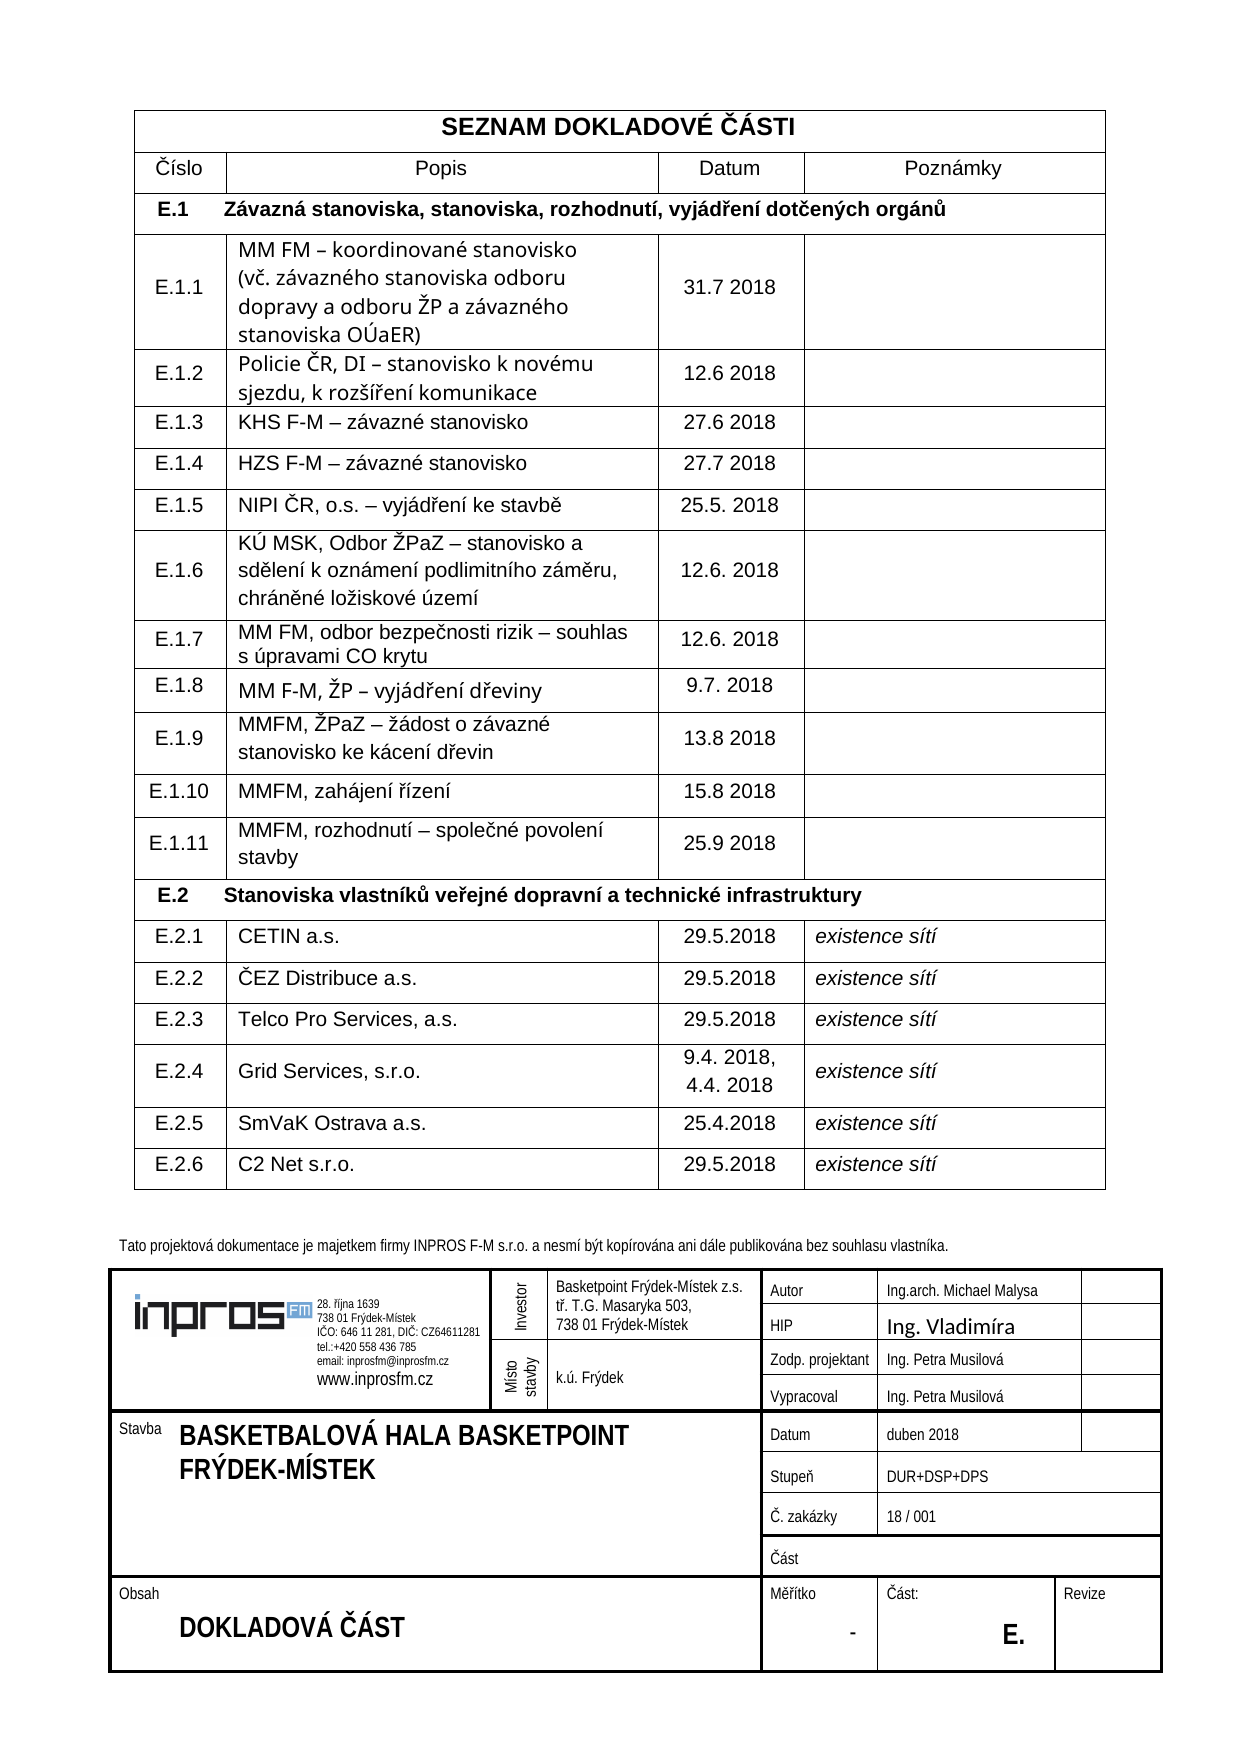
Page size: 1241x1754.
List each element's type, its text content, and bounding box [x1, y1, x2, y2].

table_cell KÚ MSK, Odbor ŽPaZ – stanovisko a sdělení k oznámení podlimitního záměru, chráněné ložiskové území [227, 531, 658, 620]
table_cell ČEZ Distribuce a.s. [227, 963, 658, 1003]
table_cell 25.9 2018 [659, 818, 804, 879]
table_cell existence sítí [805, 921, 1105, 962]
table_cell existence sítí [805, 1108, 1105, 1148]
table_cell E.1.6 [135, 531, 226, 620]
table_cell Poznámky [805, 153, 1105, 193]
table_cell 29.5.2018 [659, 1149, 804, 1189]
table_cell E.1.1 [135, 235, 226, 349]
table_cell Popis [227, 153, 658, 193]
table_cell E.2.6 [135, 1149, 226, 1189]
table_cell [805, 531, 1105, 620]
table_cell E.1.2 [135, 350, 226, 406]
table_cell E.1.5 [135, 490, 226, 530]
table_cell Grid Services, s.r.o. [227, 1045, 658, 1106]
table_cell 27.7 2018 [659, 449, 804, 489]
table_cell [805, 818, 1105, 879]
table_cell E.2 Stanoviska vlastníků veřejné dopravní a technické infrastruktury [135, 880, 1105, 920]
table_cell E.1.7 [135, 621, 226, 668]
table_cell E.2.4 [135, 1045, 226, 1106]
table_cell [805, 713, 1105, 773]
table_cell MM F-M, ŽP – vyjádření dřeviny [227, 669, 658, 711]
picture [135, 1294, 313, 1337]
table_cell E.1.11 [135, 818, 226, 879]
table_cell E.1.9 [135, 713, 226, 773]
table_cell NIPI ČR, o.s. – vyjádření ke stavbě [227, 490, 658, 530]
table_cell Telco Pro Services, a.s. [227, 1004, 658, 1044]
table_cell [805, 407, 1105, 447]
table_cell existence sítí [805, 963, 1105, 1003]
table_cell MMFM, rozhodnutí – společné povolení stavby [227, 818, 658, 879]
table_cell existence sítí [805, 1045, 1105, 1106]
table_cell 27.6 2018 [659, 407, 804, 447]
table_cell 9.7. 2018 [659, 669, 804, 711]
table_cell [805, 490, 1105, 530]
table_cell Datum [659, 153, 804, 193]
table_cell [805, 775, 1105, 817]
table_cell MMFM, zahájení řízení [227, 775, 658, 817]
table_cell MMFM, ŽPaZ – žádost o závazné stanovisko ke kácení dřevin [227, 713, 658, 773]
table_cell 29.5.2018 [659, 921, 804, 962]
table_cell C2 Net s.r.o. [227, 1149, 658, 1189]
table_cell 29.5.2018 [659, 963, 804, 1003]
table_cell E.2.5 [135, 1108, 226, 1148]
table_cell E.1.10 [135, 775, 226, 817]
table_cell CETIN a.s. [227, 921, 658, 962]
table_cell MM FM – koordinované stanovisko (vč. závazného stanoviska odboru dopravy a odboru ŽP a závazného stanoviska OÚaER) [227, 235, 658, 349]
table_header SEZNAM DOKLADOVÉ ČÁSTI [135, 111, 1105, 152]
table_cell E.2.3 [135, 1004, 226, 1044]
table_cell 9.4. 2018, 4.4. 2018 [659, 1045, 804, 1106]
table_cell [805, 235, 1105, 349]
table_cell E.1.8 [135, 669, 226, 711]
table_cell SmVaK Ostrava a.s. [227, 1108, 658, 1148]
table_cell MM FM, odbor bezpečnosti rizik – souhlas s úpravami CO krytu [227, 621, 658, 668]
table_cell 15.8 2018 [659, 775, 804, 817]
table_cell E.2.2 [135, 963, 226, 1003]
table_cell 12.6. 2018 [659, 621, 804, 668]
table_cell 25.5. 2018 [659, 490, 804, 530]
table_cell KHS F-M – závazné stanovisko [227, 407, 658, 447]
table_cell [805, 621, 1105, 668]
table_cell [805, 350, 1105, 406]
table_cell existence sítí [805, 1004, 1105, 1044]
table_cell E.1.4 [135, 449, 226, 489]
table_cell HZS F-M – závazné stanovisko [227, 449, 658, 489]
table_cell 25.4.2018 [659, 1108, 804, 1148]
table_cell Policie ČR, DI – stanovisko k novému sjezdu, k rozšíření komunikace [227, 350, 658, 406]
table_cell E.1.3 [135, 407, 226, 447]
table_cell 29.5.2018 [659, 1004, 804, 1044]
table_cell E.1 Závazná stanoviska, stanoviska, rozhodnutí, vyjádření dotčených orgánů [135, 194, 1105, 234]
table_cell [805, 669, 1105, 711]
table_cell E.2.1 [135, 921, 226, 962]
table_cell 12.6 2018 [659, 350, 804, 406]
table_cell existence sítí [805, 1149, 1105, 1189]
table_cell Číslo [135, 153, 226, 193]
table_cell 12.6. 2018 [659, 531, 804, 620]
table_cell [805, 449, 1105, 489]
table_cell 13.8 2018 [659, 713, 804, 773]
table_cell 31.7 2018 [659, 235, 804, 349]
